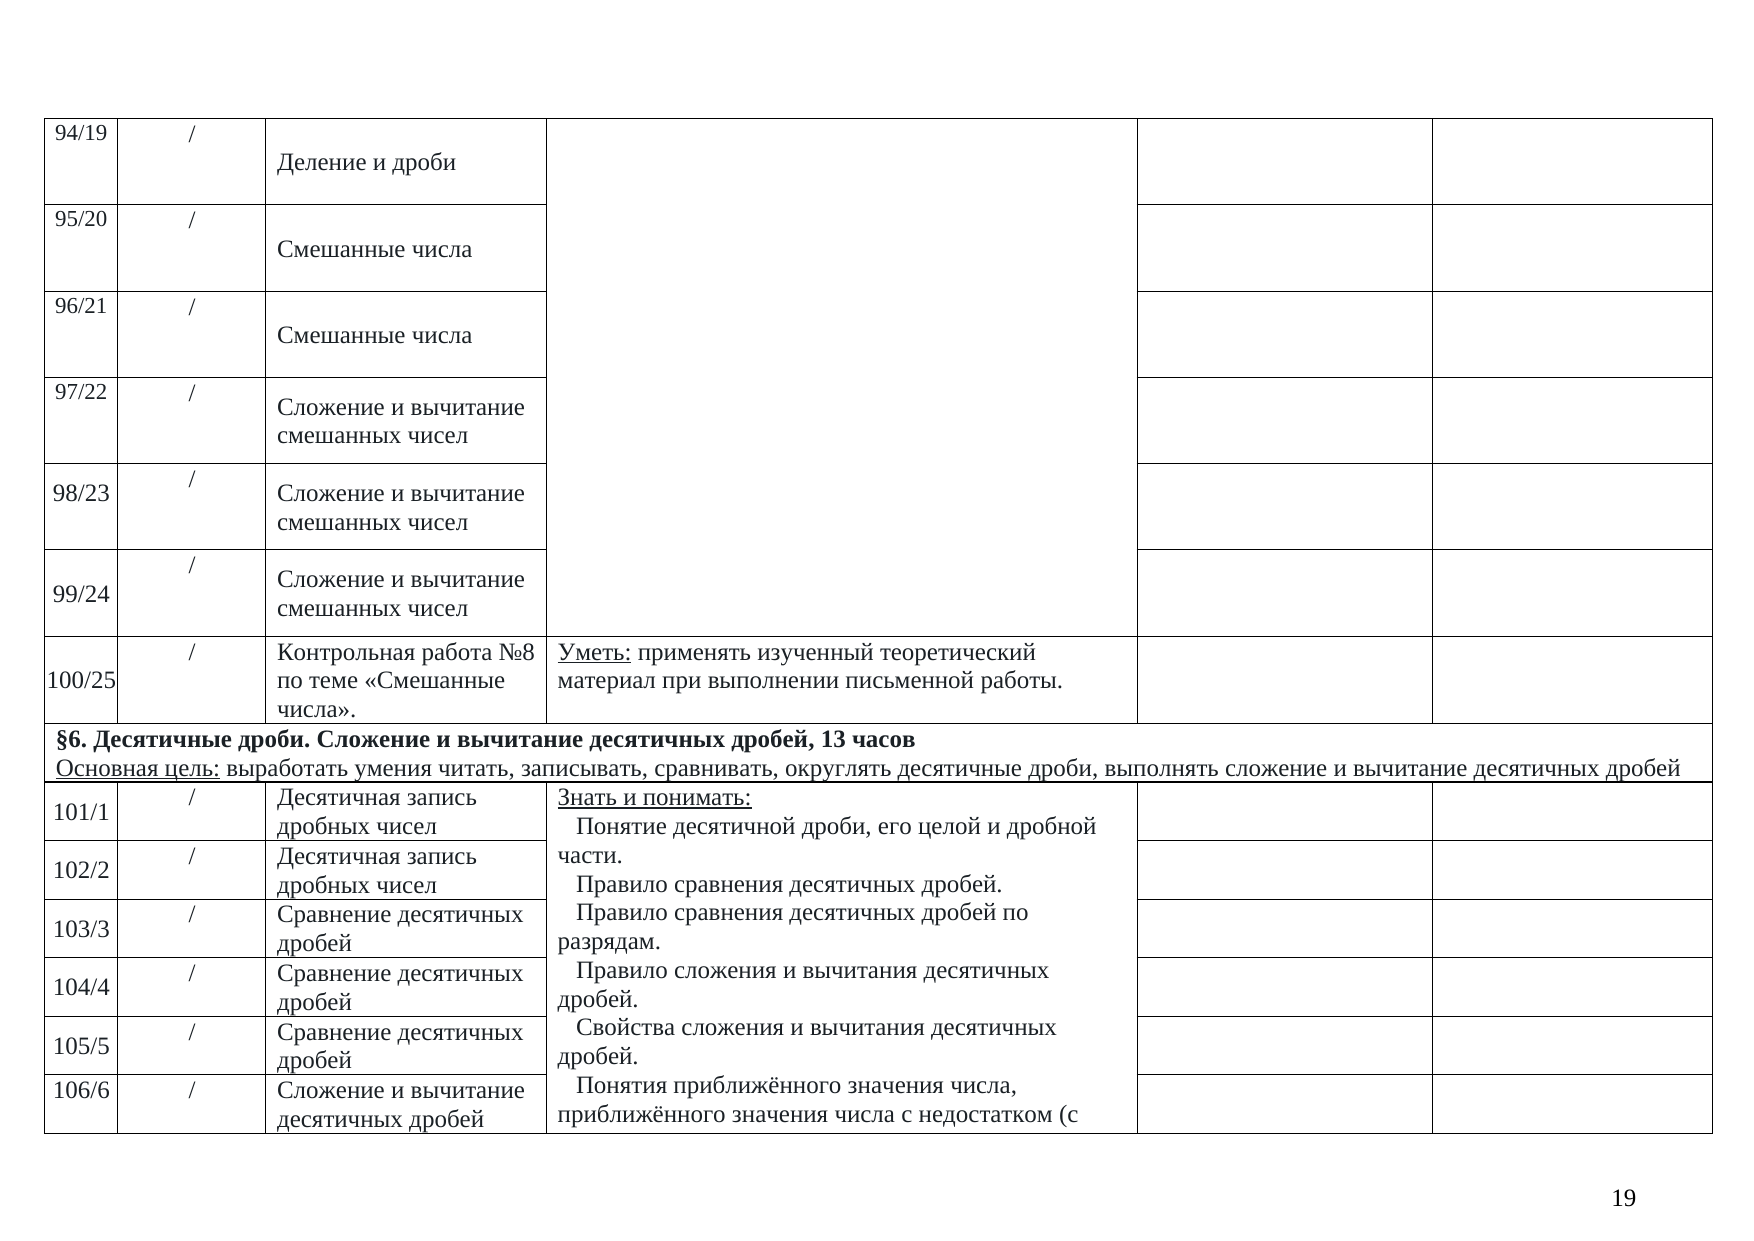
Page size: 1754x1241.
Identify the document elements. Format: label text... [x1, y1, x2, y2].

table_cell / [118, 205, 265, 291]
table_cell Деление и дроби [266, 119, 546, 204]
table_cell [1433, 1017, 1712, 1074]
table_cell [1433, 550, 1712, 636]
table_cell [1433, 1075, 1712, 1133]
table_cell [1138, 1075, 1432, 1133]
table_cell 103/3 [45, 900, 117, 957]
table_cell [1138, 637, 1432, 723]
table_cell Десятичная запись дробных чисел [266, 783, 546, 840]
table_cell 106/6 [45, 1075, 117, 1133]
table_cell [1138, 292, 1432, 377]
table_cell Смешанные числа [266, 205, 546, 291]
table_cell [1433, 783, 1712, 840]
table_cell / [118, 378, 265, 463]
table_cell [1433, 205, 1712, 291]
table_cell [1433, 958, 1712, 1016]
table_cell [266, 1075, 546, 1133]
table_cell Сравнение десятичных дробей [266, 1017, 546, 1074]
table_cell Сложение и вычитание смешанных чисел [266, 550, 546, 636]
table_cell [1433, 464, 1712, 549]
table_cell [1138, 1017, 1432, 1074]
table_cell [1138, 205, 1432, 291]
table_cell 105/5 [45, 1017, 117, 1074]
table_cell 100/25 [45, 637, 117, 723]
table_cell §6. Десятичные дроби. Сложение и вычитание десятичных дробей, 13 часов Основная цель: выработать умения читать, записывать, сравнивать, округлять десятичные дроби, выполнять сложение и вычитание десятичных дробей [45, 724, 1712, 781]
table_cell Десятичная запись дробных чисел [266, 841, 546, 898]
table_cell Сложение и вычитание смешанных чисел [266, 378, 546, 463]
table_cell 94/19 [45, 119, 117, 204]
table_cell 104/4 [45, 958, 117, 1016]
table_cell [1138, 378, 1432, 463]
table_cell Контрольная работа №8 по теме «Смешанные числа». [266, 637, 546, 723]
table_cell / [118, 550, 265, 636]
table_cell 95/20 [45, 205, 117, 291]
table_cell 99/24 [45, 550, 117, 636]
table_cell [1433, 841, 1712, 898]
table_cell Сравнение десятичных дробей [266, 958, 546, 1016]
table_cell / [118, 958, 265, 1016]
table_cell / [118, 1017, 265, 1074]
table_cell / [118, 900, 265, 957]
table_cell [1138, 958, 1432, 1016]
table_cell / [118, 464, 265, 549]
table_cell 97/22 [45, 378, 117, 463]
table_cell / [118, 841, 265, 898]
table_cell 98/23 [45, 464, 117, 549]
table_cell 102/2 [45, 841, 117, 898]
table_cell [1138, 119, 1432, 204]
table_cell [1138, 550, 1432, 636]
table_cell [1433, 292, 1712, 377]
table_cell [1433, 637, 1712, 723]
table_cell [1433, 119, 1712, 204]
table_cell [1138, 783, 1432, 840]
table_cell [1138, 464, 1432, 549]
table_cell 101/1 [45, 783, 117, 840]
table_cell Знать и понимать: Понятие десятичной дроби, его целой и дробной части. Правило сравнения десятичных дробей. Правило сравнения десятичных дробей по разрядам. Правило сложения и вычитания десятичных дробей. Свойства сложения и вычитания десятичных дробей. Понятия приближённого значения числа, приближённого значения числа с недостатком (с избытком). Правило округления чисел, десятичных дробей до заданных разрядов. Уметь: Читать, записывать, сравнивать, округлять десятичные дроби. Выражать данные значения длины, массы, площади, объёма в виде десятичных дробей. Складывать и вычитать десятичные дроби. Раскладывать десятичные дроби по разрядам. Округлять десятичные дроби до заданного десятичного разряда. [547, 783, 1137, 1133]
table_cell / [118, 119, 265, 204]
table_cell Сравнение десятичных дробей [266, 900, 546, 957]
table_cell [1433, 378, 1712, 463]
table_cell / [118, 637, 265, 723]
table_cell [1433, 900, 1712, 957]
table_cell [1138, 841, 1432, 898]
table_cell Смешанные числа [266, 292, 546, 377]
table_cell / [118, 292, 265, 377]
table_cell [1138, 900, 1432, 957]
table_cell Сложение и вычитание смешанных чисел [266, 464, 546, 549]
table_cell Уметь: применять изученный теоретический материал при выполнении письменной работы. [547, 637, 1137, 723]
table_cell / [118, 1075, 265, 1133]
table_cell / [118, 783, 265, 840]
table_cell 96/21 [45, 292, 117, 377]
